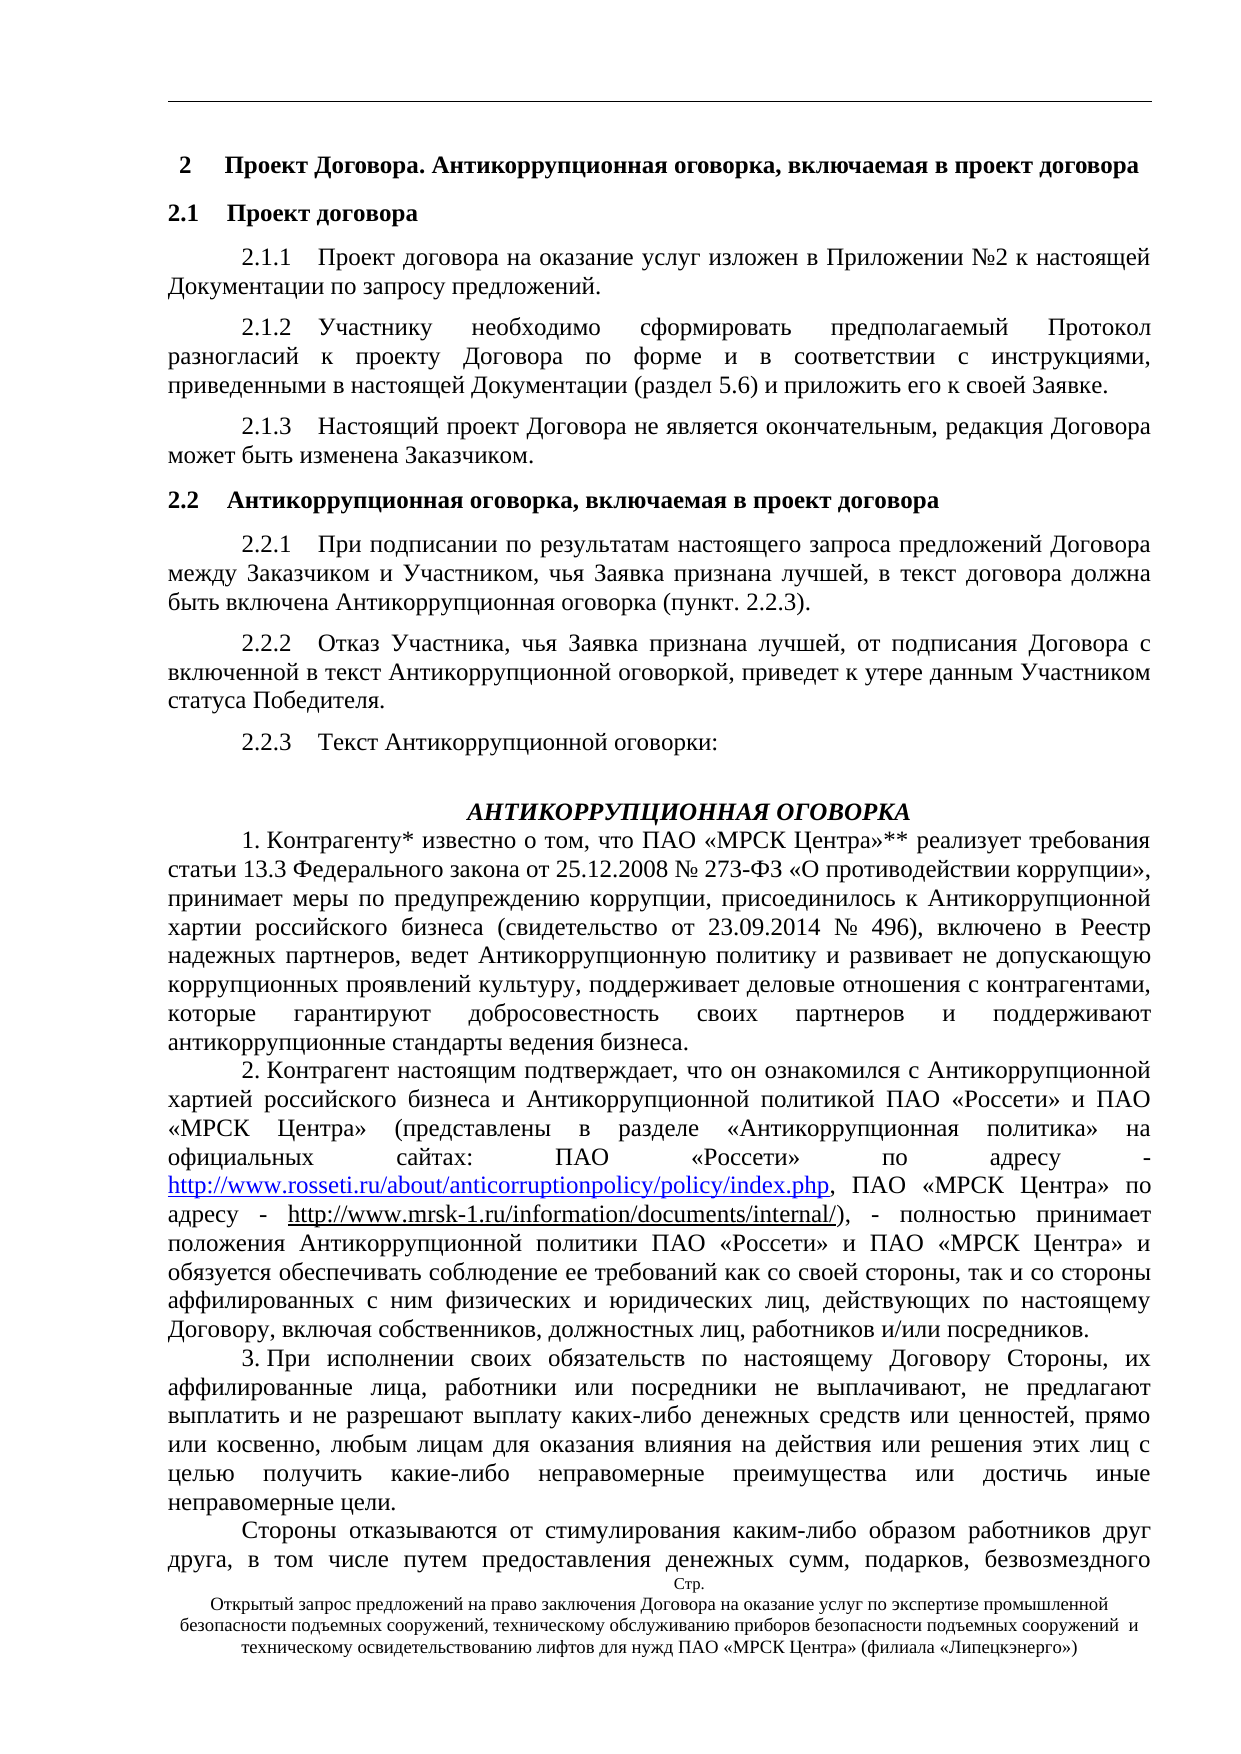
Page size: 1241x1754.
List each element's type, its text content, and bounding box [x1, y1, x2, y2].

subtitle Проект договора [168, 198, 1152, 227]
subtitle Текст Антикоррупционной оговорки: [168, 727, 1152, 756]
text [168, 1516, 1152, 1573]
subtitle Отказ Участника, чья Заявка признана лучшей, от подписания Договора с включенной в текст Антикоррупционной оговоркой, приведет к утере данным Участником статуса Победителя. [168, 628, 1152, 714]
text 3. При исполнении своих обязательств по настоящему Договору Стороны, их аффилированные лица, работники или посредники не выплачивают, не предлагают выплатить и не разрешают выплату каких-либо денежных средств или ценностей, прямо или косвенно, любым лицам для оказания влияния на действия или решения этих лиц с целью получить какие-либо неправомерные преимущества или достичь иные неправомерные цели. [168, 1343, 1152, 1516]
subtitle Антикоррупционная оговорка, включаемая в проект договора [168, 485, 1152, 514]
subtitle Настоящий проект Договора не является окончательным, редакция Договора может быть изменена Заказчиком. [168, 411, 1152, 468]
subtitle Участнику необходимо сформировать предполагаемый Протокол разногласий к проекту Договора по форме и в соответствии с инструкциями, приведенными в настоящей Документации (раздел 5.6) и приложить его к своей Заявке. [168, 312, 1152, 398]
text АНТИКОРРУПЦИОННАЯ ОГОВОРКА [168, 797, 1152, 826]
text 2. Контрагент настоящим подтверждает, что он ознакомился с Антикоррупционной хартией российского бизнеса и Антикоррупционной политикой ПАО «Россети» и ПАО «МРСК Центра» (представлены в разделе «Антикоррупционная политика» на официальных сайтах: ПАО «Россети» по адресу - http://www.rosseti.ru/about/anticorruptionpolicy/policy/index.php, ПАО «МРСК Центра» по адресу - http://www.mrsk-1.ru/information/documents/internal/), - полностью принимает положения Антикоррупционной политики ПАО «Россети» и ПАО «МРСК Центра» и обязуется обеспечивать соблюдение ее требований как со своей стороны, так и со стороны аффилированных с ним физических и юридических лиц, действующих по настоящему Договору, включая собственников, должностных лиц, работников и/или посредников. [168, 1056, 1152, 1343]
subtitle При подписании по результатам настоящего запроса предложений Договора между Заказчиком и Участником, чья Заявка признана лучшей, в текст договора должна быть включена Антикоррупционная оговорка (пункт. 2.2.3). [168, 529, 1152, 616]
subtitle Проект договора на оказание услуг изложен в Приложении №2 к настоящей Документации по запросу предложений. [168, 242, 1152, 300]
text 1. Контрагенту* известно о том, что ПАО «МРСК Центра»** реализует требования статьи 13.3 Федерального закона от 25.12.2008 № 273-ФЗ «О противодействии коррупции», принимает меры по предупреждению коррупции, присоединилось к Антикоррупционной хартии российского бизнеса (свидетельство от 23.09.2014 № 496), включено в Реестр надежных партнеров, ведет Антикоррупционную политику и развивает не допускающую коррупционных проявлений культуру, поддерживает деловые отношения с контрагентами, которые гарантируют добросовестность своих партнеров и поддерживают антикоррупционные стандарты ведения бизнеса. [168, 826, 1152, 1056]
subtitle Проект Договора. Антикоррупционная оговорка, включаемая в проект договора [166, 150, 1152, 179]
